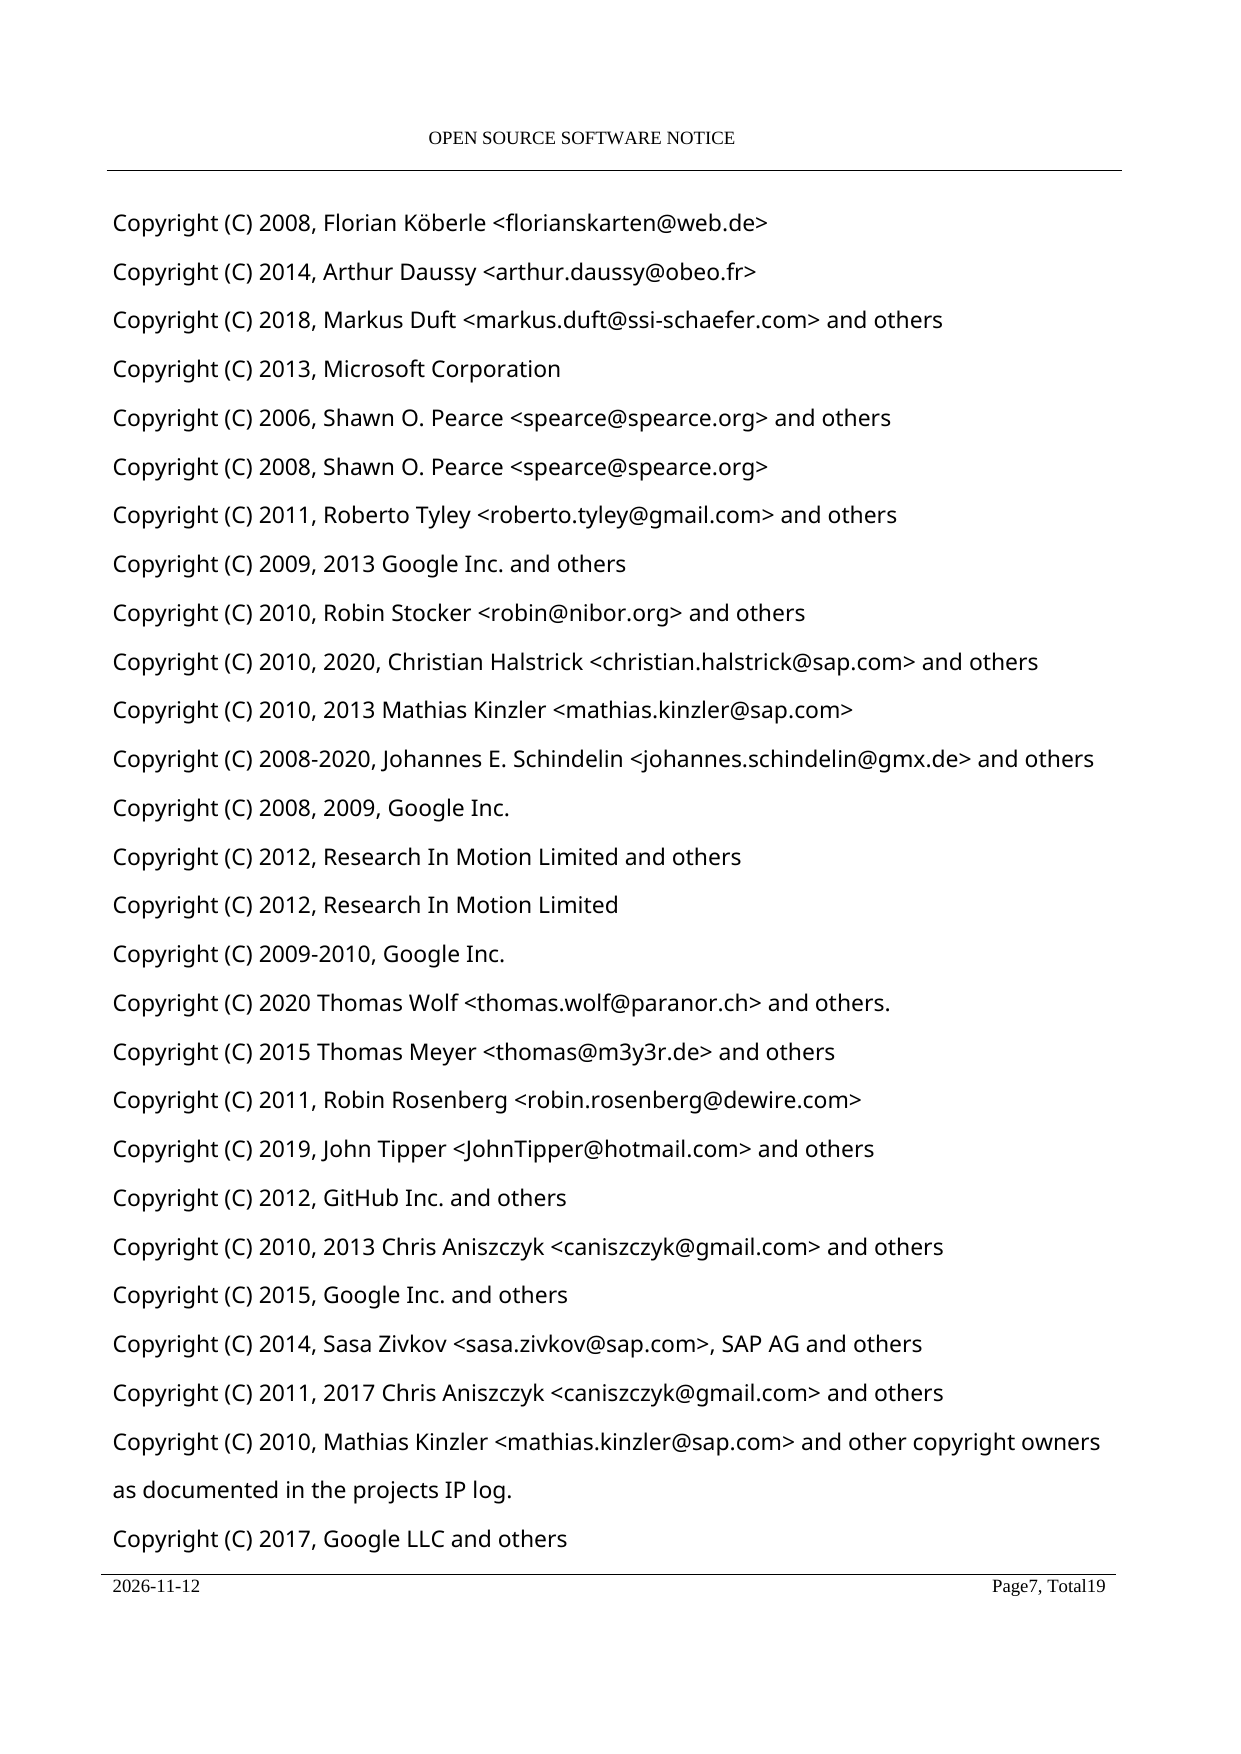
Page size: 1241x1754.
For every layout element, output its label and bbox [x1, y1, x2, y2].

text [112, 206, 1128, 1555]
